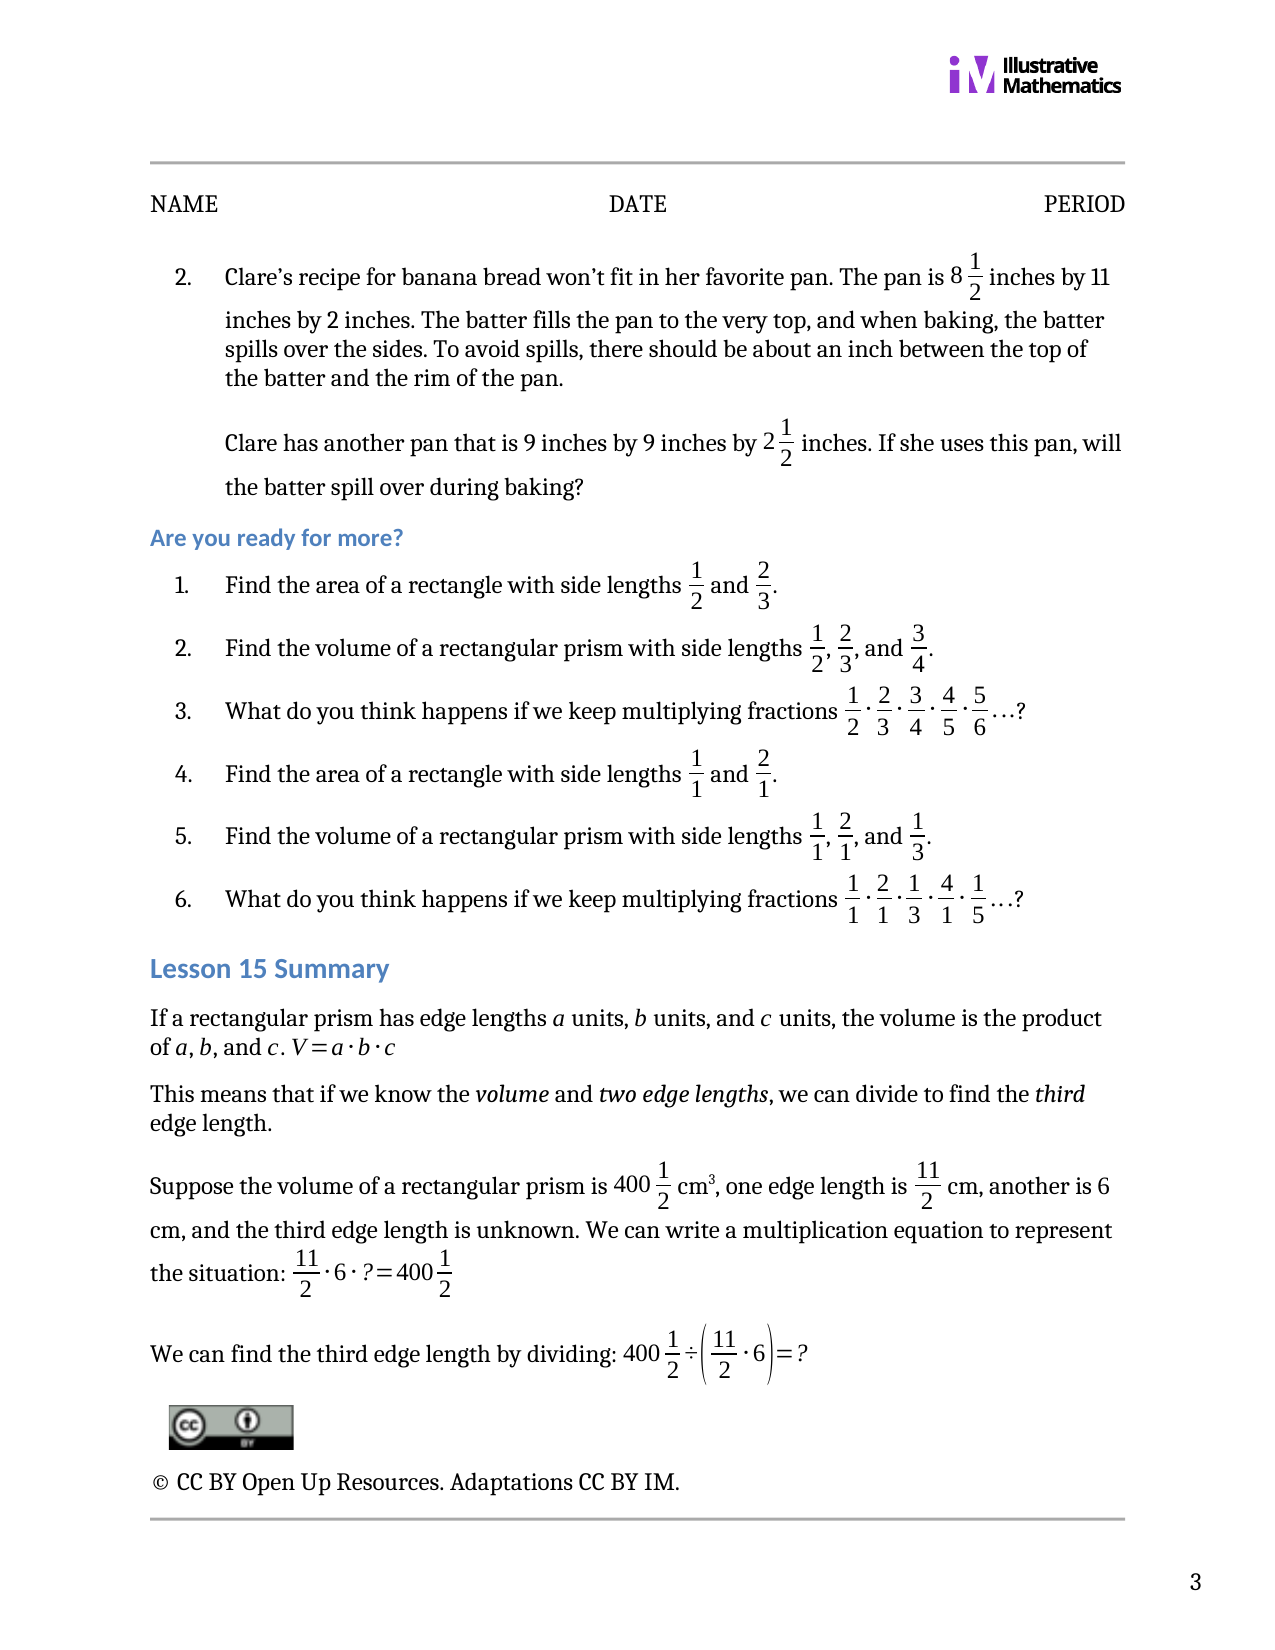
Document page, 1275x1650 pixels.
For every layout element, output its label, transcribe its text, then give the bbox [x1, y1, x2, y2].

list What do you think happens if we keep multiplying fractions ? [175, 870, 1125, 929]
picture [949, 55, 1121, 93]
text © CC BY Open Up Resources. Adaptations CC BY IM. [150, 1468, 1125, 1497]
list Find the area of a rectangle with side lengths and . [175, 556, 1125, 615]
picture [168, 1405, 294, 1450]
text This means that if we know the volume and two edge lengths, we can divide to find the third edge length. [150, 1080, 1125, 1138]
text If a rectangular prism has edge lengths units, units, and units, the volume is the product of , , and . [150, 1004, 1125, 1062]
list What do you think happens if we keep multiplying fractions ? [175, 682, 1125, 741]
list Find the area of a rectangle with side lengths and . [175, 744, 1125, 803]
text We can find the third edge length by dividing: [150, 1322, 1125, 1387]
list Clare’s recipe for banana bread won’t fit in her favorite pan. The pan is inches by 11 inches by 2 inches. The batter fills the pan to the very top, and when baking, the batter spills over the sides. To avoid spills, there should be about an inch between the top of the batter and the rim of the pan. [175, 247, 1125, 393]
subtitle Lesson 15 Summary [150, 950, 1125, 985]
list Clare has another pan that is 9 inches by 9 inches by inches. If she uses this pan, will the batter spill over during baking? [175, 413, 1125, 501]
list Find the volume of a rectangular prism with side lengths , , and . [175, 619, 1125, 678]
list Find the volume of a rectangular prism with side lengths , , and . [175, 807, 1125, 866]
text Suppose the volume of a rectangular prism is cm3, one edge length is cm, another is cm, and the third edge length is unknown. We can write a multiplication equation to represent the situation: [150, 1157, 1125, 1303]
subtitle Are you ready for more? [150, 522, 1125, 553]
